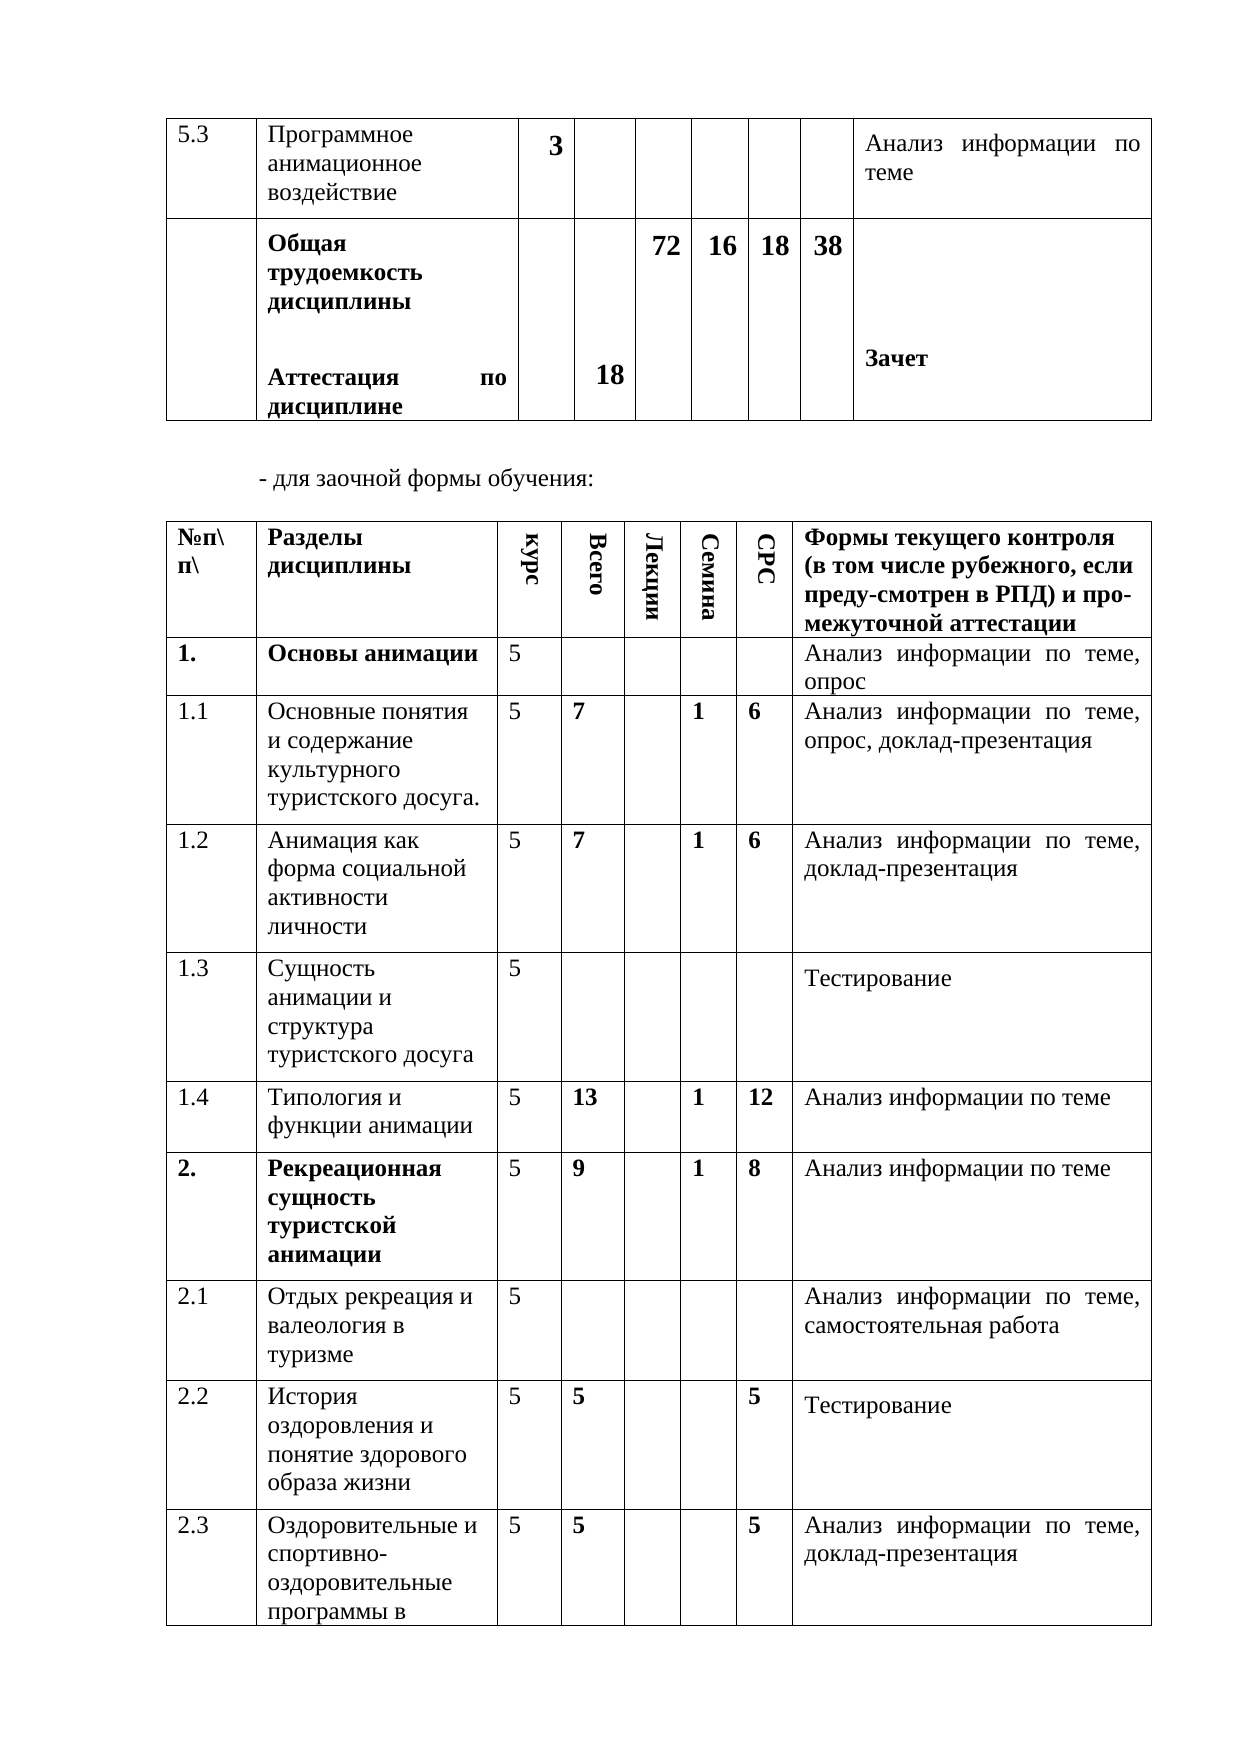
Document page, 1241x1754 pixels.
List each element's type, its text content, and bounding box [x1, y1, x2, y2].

table_cell 16 [692, 219, 748, 419]
table_header №п\п\ [167, 522, 256, 637]
table_cell [625, 638, 680, 695]
table_cell Тестирование [793, 1381, 1151, 1509]
table_cell Основы анимации [257, 638, 497, 695]
table_cell [519, 219, 574, 419]
table_cell [625, 953, 680, 1081]
table_header СРС [737, 522, 792, 637]
table_cell 5 [498, 1281, 561, 1380]
table_cell 5 [498, 1510, 561, 1625]
table_cell [737, 638, 792, 695]
table_cell 6 [737, 696, 792, 824]
table_cell Основные понятия и содержание культурного туристского досуга. [257, 696, 497, 824]
table_cell Анализ информации по теме [793, 1082, 1151, 1152]
table_cell 5 [498, 1082, 561, 1152]
table_cell [681, 953, 736, 1081]
table_cell [562, 1281, 624, 1380]
table_cell 3 [519, 119, 574, 218]
table_cell 1 [681, 825, 736, 952]
table_cell 5 [737, 1381, 792, 1509]
table_cell Анализ информации по теме, опрос, доклад-презентация [793, 696, 1151, 824]
table_cell 5 [498, 825, 561, 952]
table_cell 12 [737, 1082, 792, 1152]
text - для заочной формы обучения: [258, 463, 1152, 492]
table_cell 5 [737, 1510, 792, 1625]
table_cell Общая трудоемкость дисциплины Аттестация по дисциплине [257, 219, 518, 419]
table_cell 1.1 [167, 696, 256, 824]
table_cell 5 [498, 1381, 561, 1509]
table_cell 2.2 [167, 1381, 256, 1509]
table_cell 13 [562, 1082, 624, 1152]
table_header Формы текущего контроля (в том числе рубежного, если преду-смотрен в РПД) и про-межуточной аттестации [793, 522, 1151, 637]
table_cell 5 [498, 638, 561, 695]
table_cell Типология и функции анимации [257, 1082, 497, 1152]
table_header Всего [562, 522, 624, 637]
table_cell Рекреационная сущность туристской анимации [257, 1153, 497, 1280]
table_cell 5 [562, 1381, 624, 1509]
table_cell [681, 1510, 736, 1625]
table_header Лекции [625, 522, 680, 637]
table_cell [793, 1510, 1151, 1625]
table_cell Анализ информации по теме [793, 1153, 1151, 1280]
table_cell 7 [562, 825, 624, 952]
table_cell 8 [737, 1153, 792, 1280]
table_cell [692, 119, 748, 218]
table_cell [625, 1153, 680, 1280]
table_cell [636, 119, 691, 218]
table_cell [801, 119, 853, 218]
table_cell 1 [681, 696, 736, 824]
table_cell 1.2 [167, 825, 256, 952]
table_cell 1.4 [167, 1082, 256, 1152]
table_cell Анализ информации по теме [854, 119, 1151, 218]
table_cell 2.1 [167, 1281, 256, 1380]
table_cell Отдых рекреация и валеология в туризме [257, 1281, 497, 1380]
table_header Разделы дисциплины [257, 522, 497, 637]
table_cell [681, 1381, 736, 1509]
table_cell [625, 1381, 680, 1509]
table_cell [625, 1510, 680, 1625]
table_cell Тестирование [793, 953, 1151, 1081]
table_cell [257, 1510, 497, 1625]
table_cell 7 [562, 696, 624, 824]
table_cell [167, 219, 256, 419]
table_cell История оздоровления и понятие здорового образа жизни [257, 1381, 497, 1509]
table_cell [562, 638, 624, 695]
table_cell [625, 696, 680, 824]
table_cell [681, 1281, 736, 1380]
table_cell [625, 825, 680, 952]
table_header Семинары [681, 522, 736, 637]
table_cell 38 [801, 219, 853, 419]
table_cell Сущность анимации и структура туристского досуга [257, 953, 497, 1081]
table_cell Анализ информации по теме, доклад-презентация [793, 825, 1151, 952]
table_cell 1.3 [167, 953, 256, 1081]
table_cell 18 [749, 219, 800, 419]
table_cell 1 [681, 1153, 736, 1280]
table_cell Программное анимационное воздействие [257, 119, 518, 218]
table_cell [625, 1281, 680, 1380]
table_header курс [498, 522, 561, 637]
table_cell Анализ информации по теме, опрос [793, 638, 1151, 695]
table_cell 1 [681, 1082, 736, 1152]
table_cell 1. [167, 638, 256, 695]
table_cell [737, 953, 792, 1081]
table_cell 5.3 [167, 119, 256, 218]
table_cell [625, 1082, 680, 1152]
table_cell [562, 953, 624, 1081]
table_cell [737, 1281, 792, 1380]
table_cell Анимация как форма социальной активности личности [257, 825, 497, 952]
table_cell 2. [167, 1153, 256, 1280]
table_cell [749, 119, 800, 218]
table_cell 5 [498, 696, 561, 824]
table_cell 5 [498, 1153, 561, 1280]
table_cell 2.3 [167, 1510, 256, 1625]
table_cell 6 [737, 825, 792, 952]
table_cell [575, 119, 635, 218]
table_cell [681, 638, 736, 695]
table_cell 5 [498, 953, 561, 1081]
table_cell 18 [575, 219, 635, 419]
table_cell Анализ информации по теме, самостоятельная работа [793, 1281, 1151, 1380]
table_cell 72 [636, 219, 691, 419]
table_cell 5 [562, 1510, 624, 1625]
table_cell Зачет [854, 219, 1151, 419]
table_cell 9 [562, 1153, 624, 1280]
